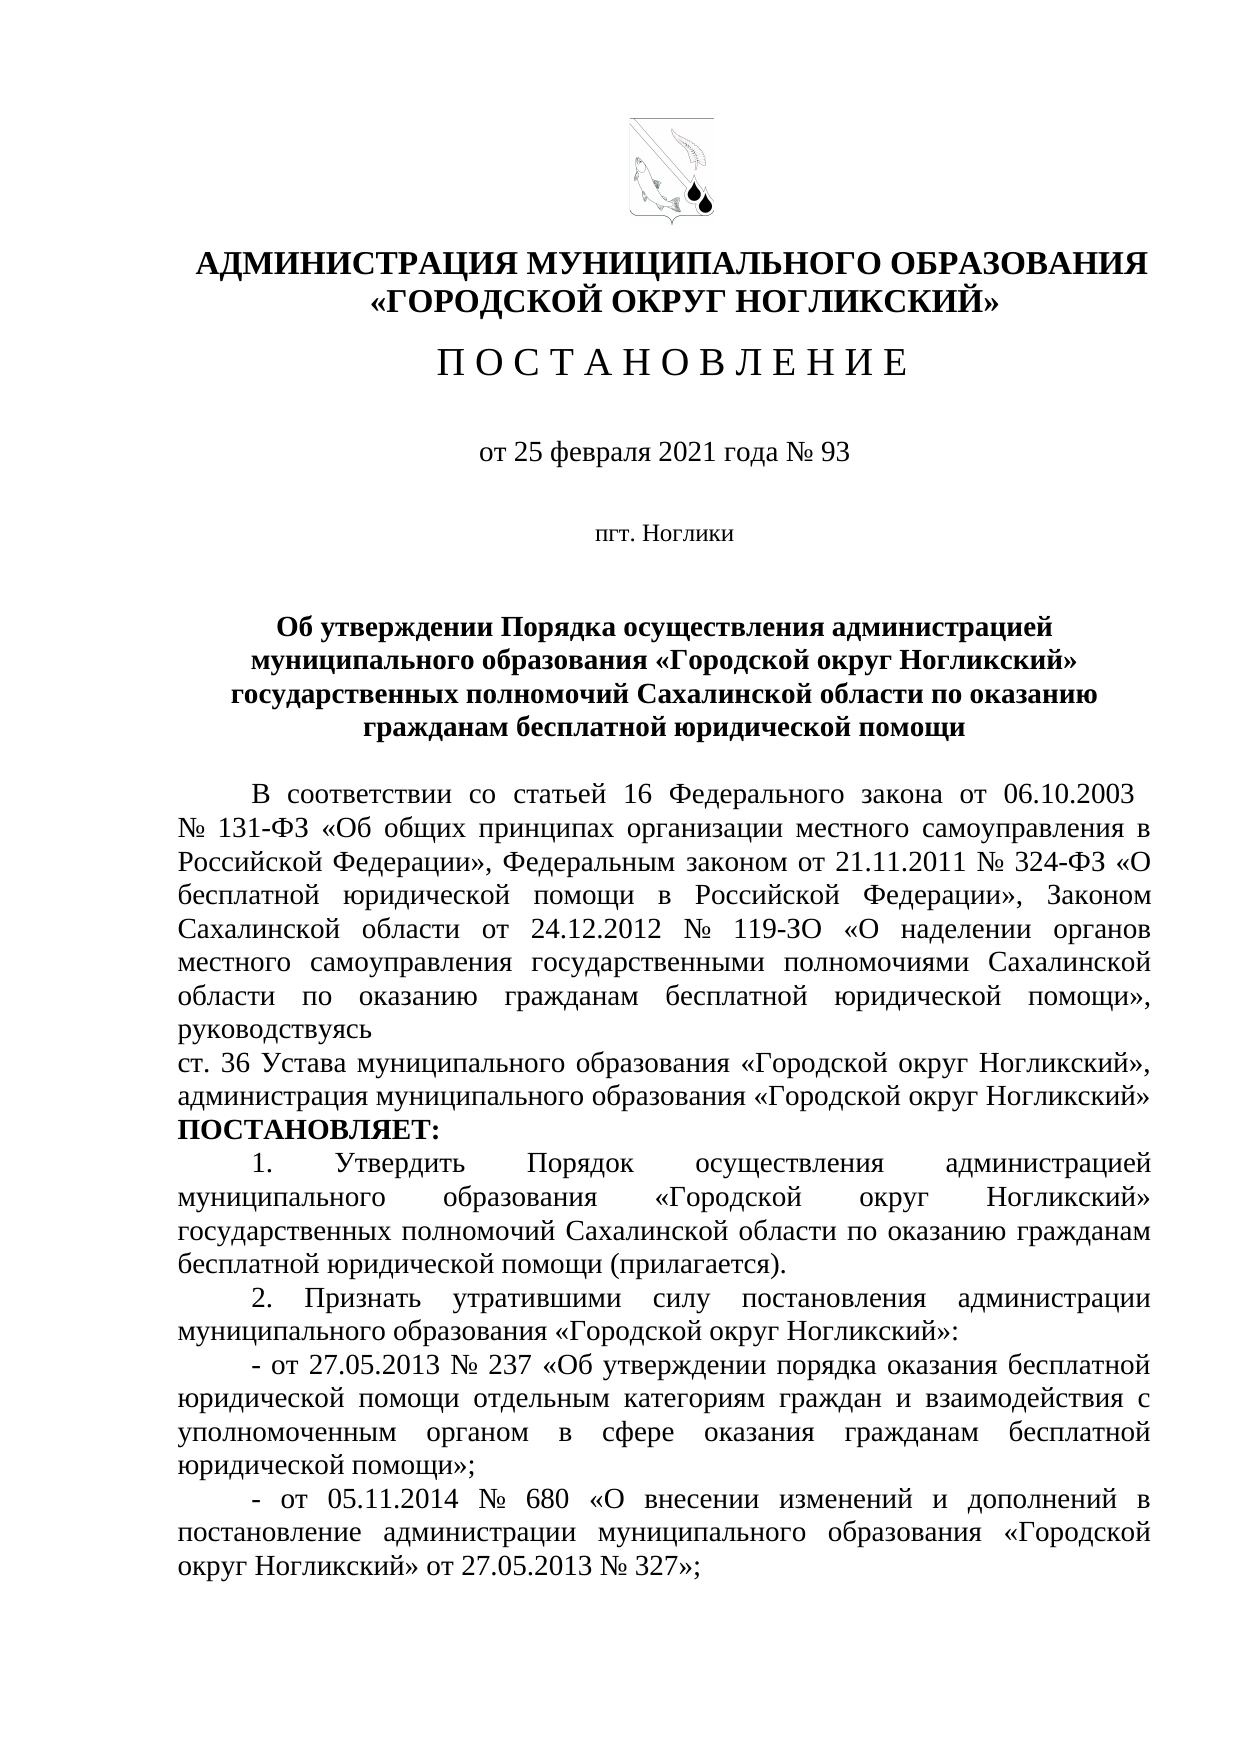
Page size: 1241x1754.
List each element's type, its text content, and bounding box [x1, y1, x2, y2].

text пгт. Ноглики [177, 518, 1152, 546]
text - от 05.11.2014 № 680 «О внесении изменений и дополнений в постановление администрации муниципального образования «Городской округ Ногликский» от 27.05.2013 № 327»; [177, 1481, 1152, 1582]
text Об утверждении Порядка осуществления администрацией муниципального образования «Городской округ Ногликский» государственных полномочий Сахалинской области по оказанию гражданам бесплатной юридической помощи [177, 609, 1152, 743]
text - от 27.05.2013 № 237 «Об утверждении порядка оказания бесплатной юридической помощи отдельным категориям граждан и взаимодействия с уполномоченным органом в сфере оказания гражданам бесплатной юридической помощи»; [177, 1347, 1152, 1481]
text от № [177, 434, 1152, 468]
text В соответствии со статьей 16 Федерального закона от 06.10.2003 № 131-ФЗ «Об общих принципах организации местного самоуправления в Российской Федерации», Федеральным законом от 21.11.2011 № 324-ФЗ «О бесплатной юридической помощи в Российской Федерации», Законом Сахалинской области от 24.12.2012 № 119-ЗО «О наделении органов местного самоуправления государственными полномочиями Сахалинской области по оказанию гражданам бесплатной юридической помощи», руководствуясь ст. 36 Устава муниципального образования «Городской округ Ногликский», администрация муниципального образования «Городской округ Ногликский» ПОСТАНОВЛЯЕТ: [177, 777, 1152, 1146]
table_header АДМИНИСТРАЦИЯ МУНИЦИПАЛЬНОГО ОБРАЗОВАНИЯ «ГОРОДСКОЙ ОКРУГ НОГЛИКСКИЙ» П О С Т А Н О В Л Е Н И Е [177, 118, 1167, 384]
text 1. Утвердить Порядок осуществления администрацией муниципального образования «Городской округ Ногликский» государственных полномочий Сахалинской области по оказанию гражданам бесплатной юридической помощи (прилагается). [177, 1146, 1152, 1280]
text 2. Признать утратившими силу постановления администрации муниципального образования «Городской округ Ногликский»: [177, 1280, 1152, 1347]
picture [629, 118, 714, 225]
